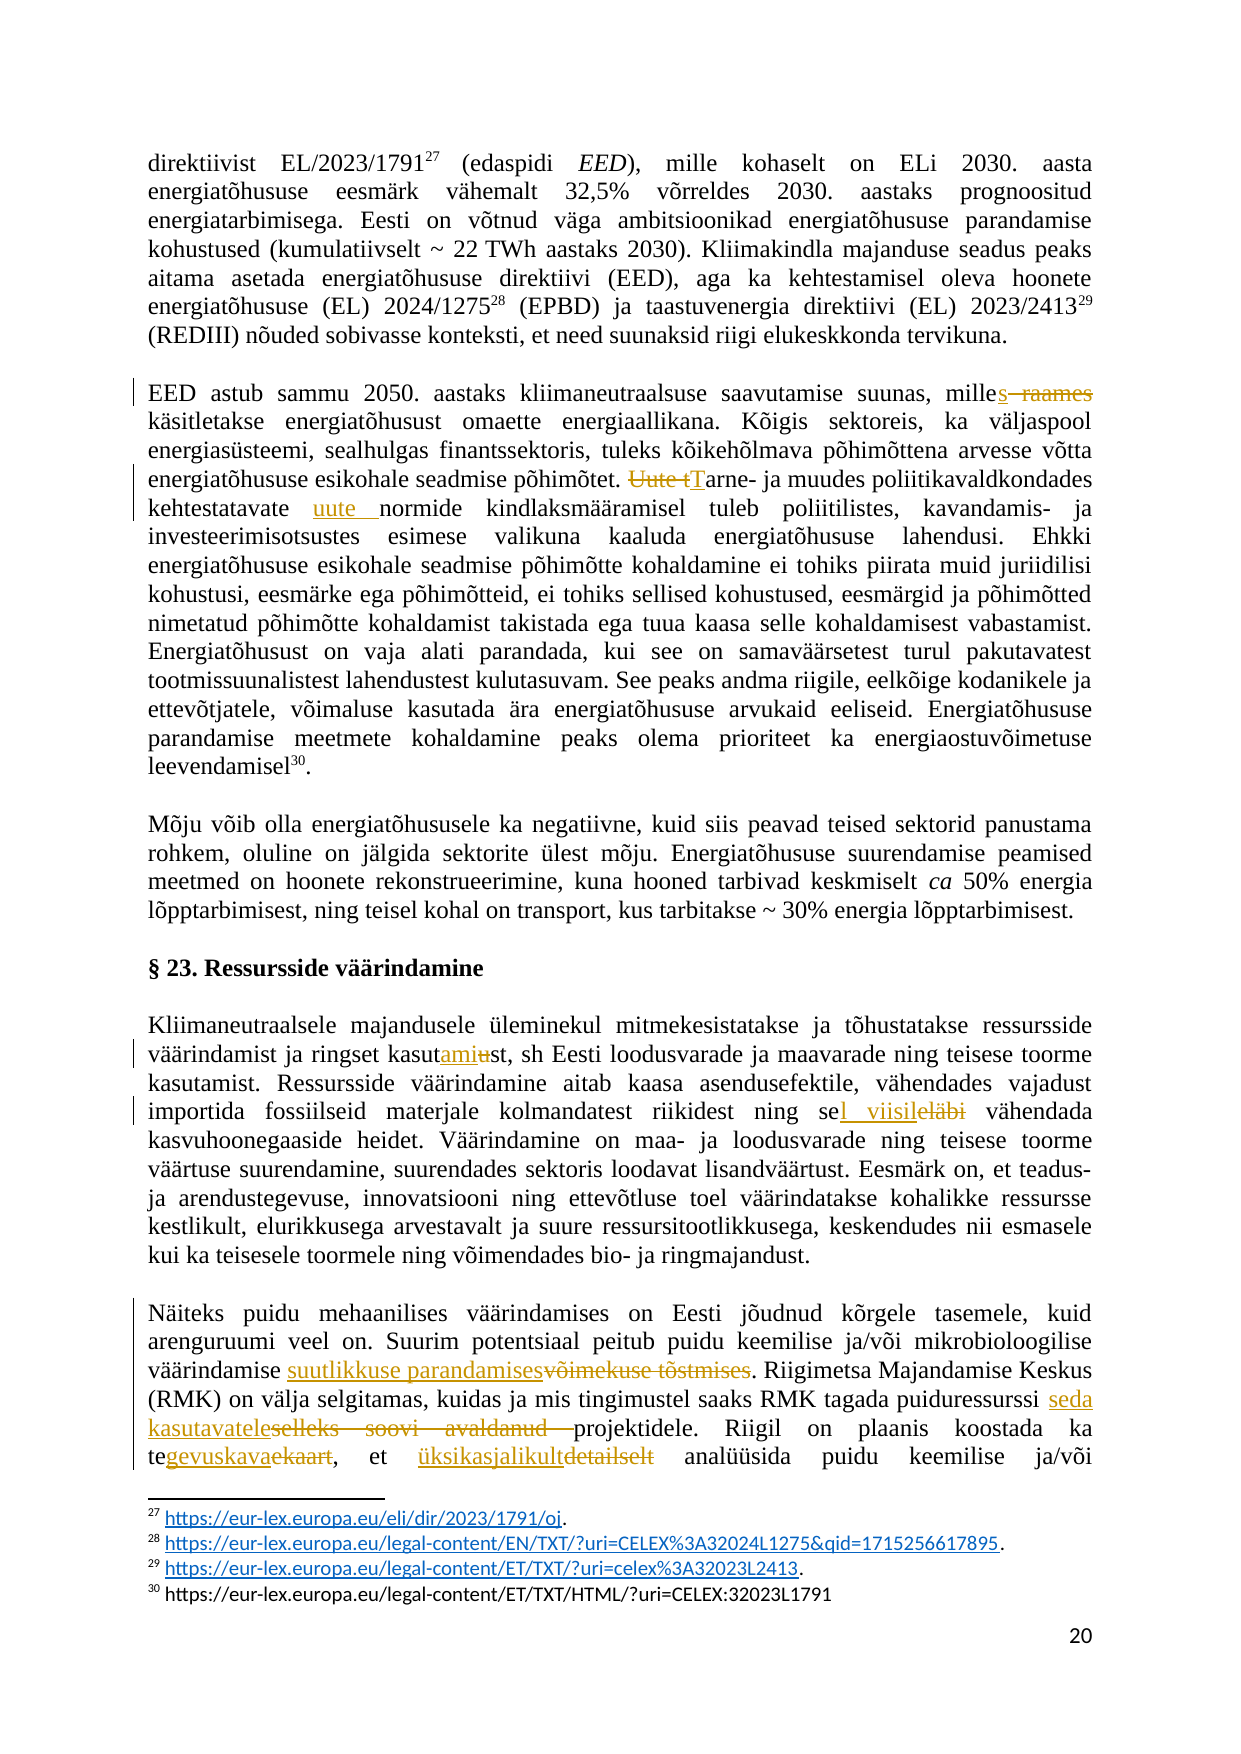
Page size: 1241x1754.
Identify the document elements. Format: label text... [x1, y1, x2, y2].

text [148, 1298, 1093, 1470]
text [148, 148, 1093, 349]
text Mõju võib olla energiatõhususele ka negatiivne, kuid siis peavad teised sektorid panustama rohkem, oluline on jälgida sektorite ülest mõju. Energiatõhususe suurendamise peamised meetmed on hoonete rekonstrueerimine, kuna hooned tarbivad keskmiselt ca 50% energia lõpptarbimisest, ning teisel kohal on transport, kus tarbitakse ~ 30% energia lõpptarbimisest. [148, 809, 1093, 924]
text Kliimaneutraalsele majandusele üleminekul mitmekesistatakse ja tõhustatakse ressursside väärindamist ja ringset kasutst, sh Eesti loodusvarade ja maavarade ning teisese toorme kasutamist. Ressursside väärindamine aitab kaasa asendusefektile, vähendades vajadust importida fossiilseid materjale kolmandatest riikidest ning se vähendada kasvuhoonegaaside heidet. Väärindamine on maa- ja loodusvarade ning teisese toorme väärtuse suurendamine, suurendades sektoris loodavat lisandväärtust. Eesmärk on, et teadus- ja arendustegevuse, innovatsiooni ning ettevõtluse toel väärindatakse kohalikke ressursse kestlikult, elurikkusega arvestavalt ja suure ressursitootlikkusega, keskendudes nii esmasele kui ka teisesele toormele ning võimendades bio- ja ringmajandust. [148, 1010, 1093, 1269]
text EED astub sammu 2050. aastaks kliimaneutraalsuse saavutamise suunas, mille käsitletakse energiatõhusust omaette energiaallikana. Kõigis sektoreis, ka väljaspool energiasüsteemi, sealhulgas finantssektoris, tuleks kõikehõlmava põhimõttena arvesse võtta energiatõhususe esikohale seadmise põhimõtet. arne- ja muudes poliitikavaldkondades kehtestatavate normide kindlaksmääramisel tuleb poliitilistes, kavandamis- ja investeerimisotsustes esimese valikuna kaaluda energiatõhususe lahendusi. Ehkki energiatõhususe esikohale seadmise põhimõtte kohaldamine ei tohiks piirata muid juriidilisi kohustusi, eesmärke ega põhimõtteid, ei tohiks sellised kohustused, eesmärgid ja põhimõtted nimetatud põhimõtte kohaldamist takistada ega tuua kaasa selle kohaldamisest vabastamist. Energiatõhusust on vaja alati parandada, kui see on samaväärsetest turul pakutavatest tootmissuunalistest lahendustest kulutasuvam. See peaks andma riigile, eelkõige kodanikele ja ettevõtjatele, võimaluse kasutada ära energiatõhususe arvukaid eeliseid. Energiatõhususe parandamise meetmete kohaldamine peaks olema prioriteet ka energiaostuvõimetuse leevendamisel. [148, 378, 1093, 780]
text § 23. Ressursside väärindamine [148, 953, 1093, 981]
